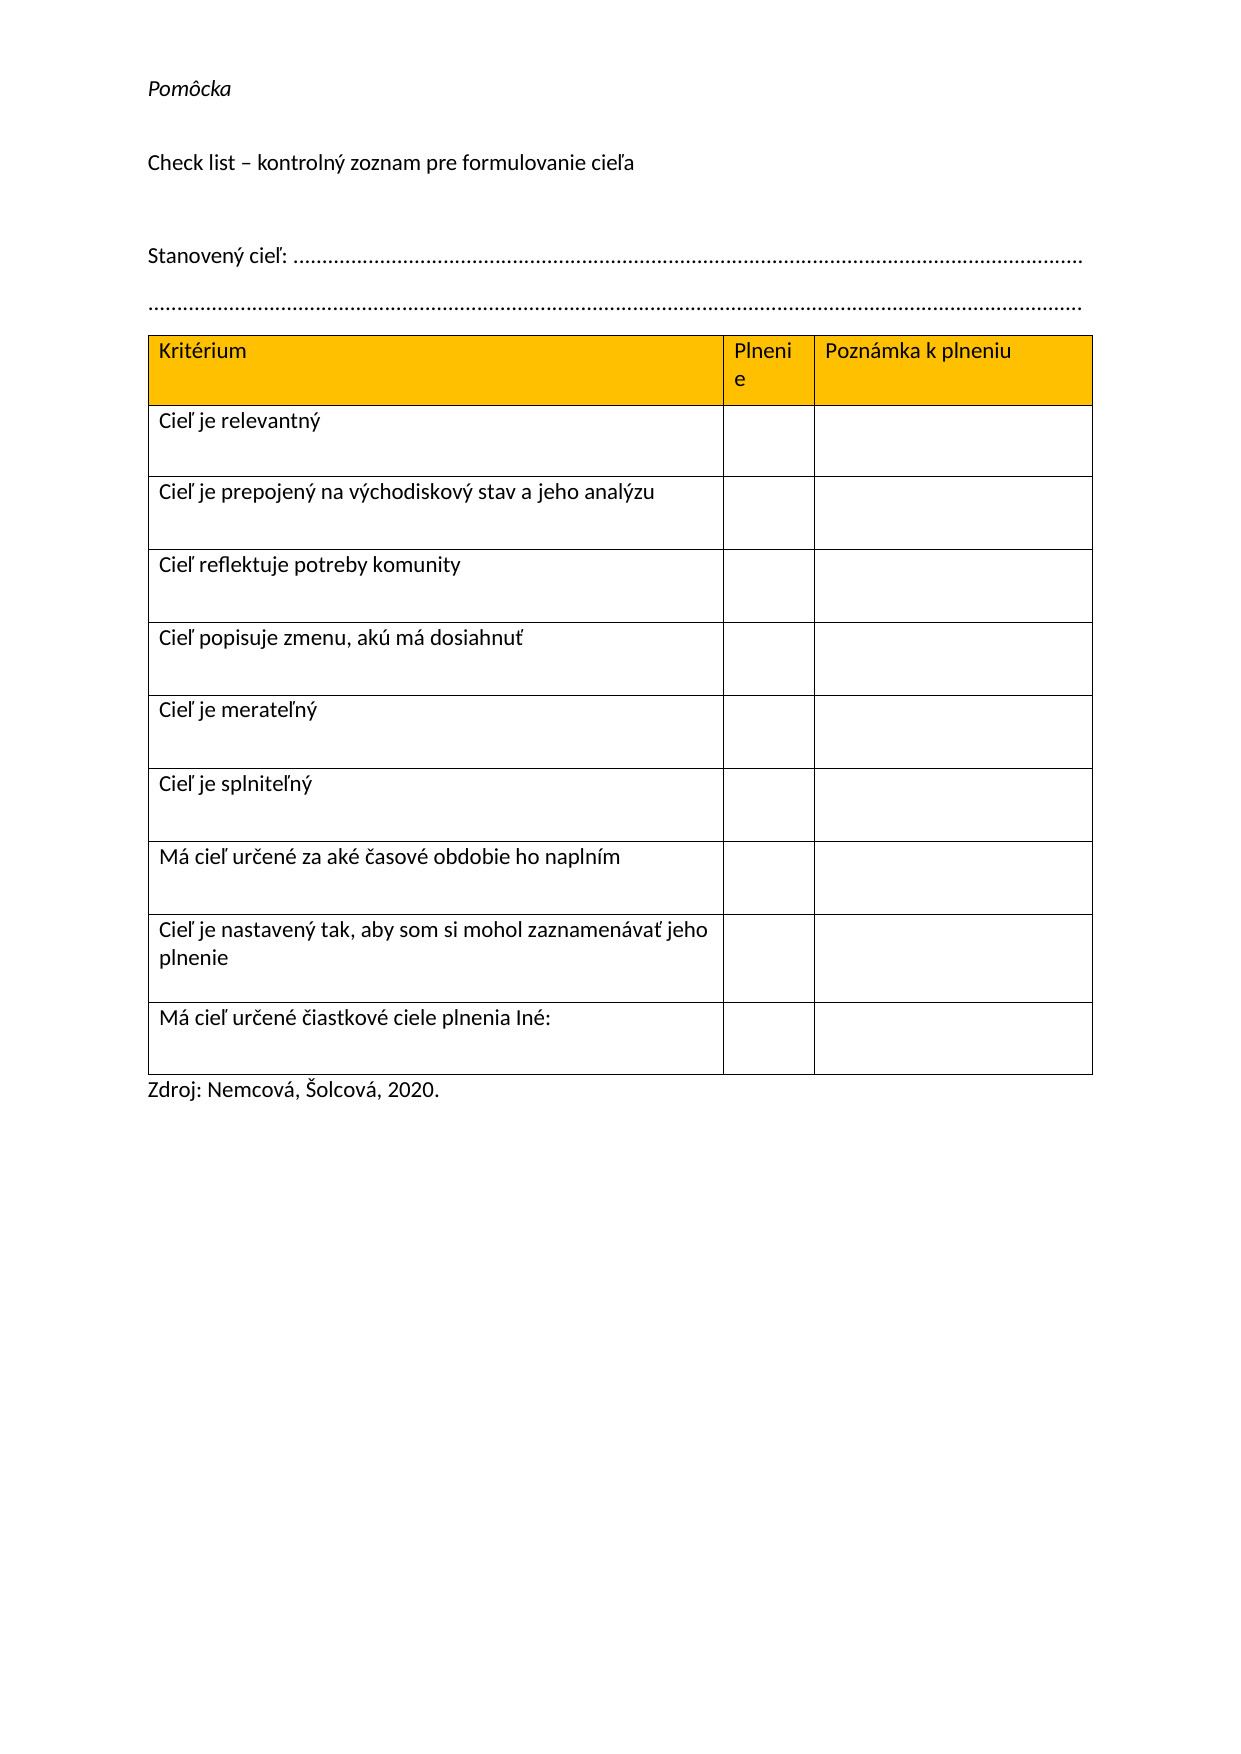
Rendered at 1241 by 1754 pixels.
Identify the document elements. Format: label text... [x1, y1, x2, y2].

table_cell [815, 915, 1092, 1002]
table_cell Cieľ je prepojený na východiskový stav a jeho analýzu [149, 477, 723, 549]
table_cell [815, 1003, 1092, 1074]
table_cell Cieľ popisuje zmenu, akú má dosiahnuť [149, 623, 723, 694]
table_header Poznámka k plneniu [815, 336, 1092, 405]
table_cell [815, 769, 1092, 841]
table_cell [724, 1003, 814, 1074]
table_cell Cieľ je nastavený tak, aby som si mohol zaznamenávať jeho plnenie [149, 915, 723, 1002]
table_cell Cieľ je merateľný [149, 696, 723, 768]
table_cell [724, 842, 814, 914]
table_cell [815, 477, 1092, 549]
table_cell Cieľ reflektuje potreby komunity [149, 550, 723, 622]
table_cell [815, 623, 1092, 694]
table_cell Má cieľ určené za aké časové obdobie ho naplním [149, 842, 723, 914]
table_cell Má cieľ určené čiastkové ciele plnenia Iné: [149, 1003, 723, 1074]
table_cell [815, 696, 1092, 768]
text Zdroj: Nemcová, Šolcová, 2020. [148, 1075, 1093, 1103]
table_cell [724, 769, 814, 841]
table_cell Cieľ je relevantný [149, 406, 723, 476]
table_cell [815, 550, 1092, 622]
text Check list – kontrolný zoznam pre formulovanie cieľa [148, 148, 1093, 176]
table_header Kritérium [149, 336, 723, 405]
table_cell [724, 477, 814, 549]
table_cell [815, 842, 1092, 914]
text Stanovený cieľ: ......................................................................................................................................... [148, 241, 1093, 269]
table_cell [724, 550, 814, 622]
table_cell [815, 406, 1092, 476]
table_header Plnenie [724, 336, 814, 405]
table_cell Cieľ je splniteľný [149, 769, 723, 841]
table_cell [724, 406, 814, 476]
table_cell [724, 696, 814, 768]
table_cell [724, 915, 814, 1002]
table_cell [724, 623, 814, 694]
text .................................................................................................................................................................. [148, 288, 1093, 316]
